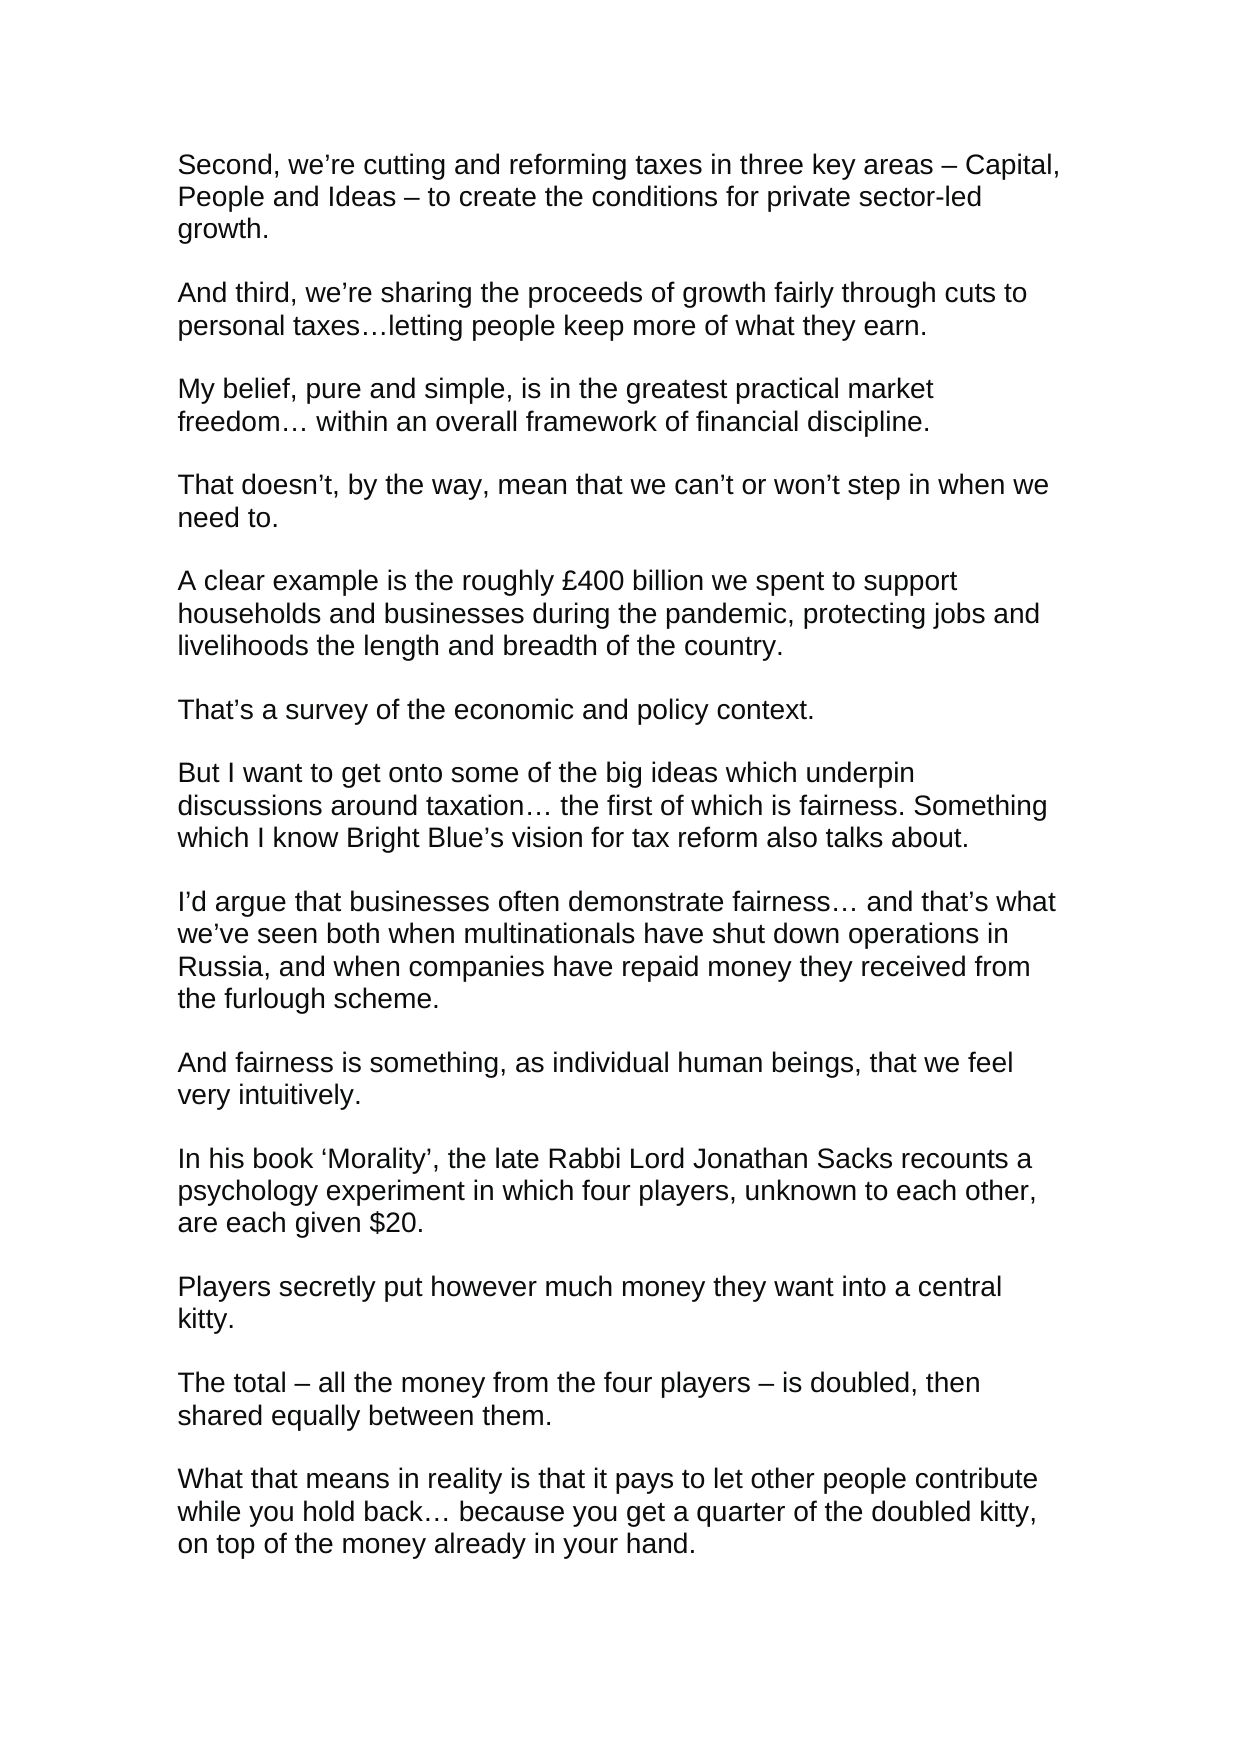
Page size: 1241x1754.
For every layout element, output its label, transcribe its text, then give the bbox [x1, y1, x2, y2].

text My belief, pure and simple, is in the greatest practical market freedom… within an overall framework of financial discipline. [177, 372, 1063, 437]
text Players secretly put however much money they want into a central kitty. [177, 1270, 1063, 1335]
text And fairness is something, as individual human beings, that we feel very intuitively. [177, 1046, 1063, 1110]
text A clear example is the roughly £400 billion we spent to support households and businesses during the pandemic, protecting jobs and livelihoods the length and breadth of the country. [177, 564, 1063, 661]
text That doesn’t, by the way, mean that we can’t or won’t step in when we need to. [177, 468, 1063, 533]
text Second, we’re cutting and reforming taxes in three key areas – Capital, People and Ideas – to create the conditions for private sector-led growth. [177, 148, 1063, 245]
text What that means in reality is that it pays to let other people contribute while you hold back… because you get a quarter of the doubled kitty, on top of the money already in your hand. [177, 1462, 1063, 1559]
text I’d argue that businesses often demonstrate fairness… and that’s what we’ve seen both when multinationals have shut down operations in Russia, and when companies have repaid money they received from the furlough scheme. [177, 885, 1063, 1014]
text The total – all the money from the four players – is doubled, then shared equally between them. [177, 1366, 1063, 1431]
text In his book ‘Morality’, the late Rabbi Lord Jonathan Sacks recounts a psychology experiment in which four players, unknown to each other, are each given $20. [177, 1142, 1063, 1239]
text That’s a survey of the economic and policy context. [177, 693, 1063, 725]
text But I want to get onto some of the big ideas which underpin discussions around taxation… the first of which is fairness. Something which I know Bright Blue’s vision for tax reform also talks about. [177, 756, 1063, 853]
text And third, we’re sharing the proceeds of growth fairly through cuts to personal taxes…letting people keep more of what they earn. [177, 276, 1063, 341]
